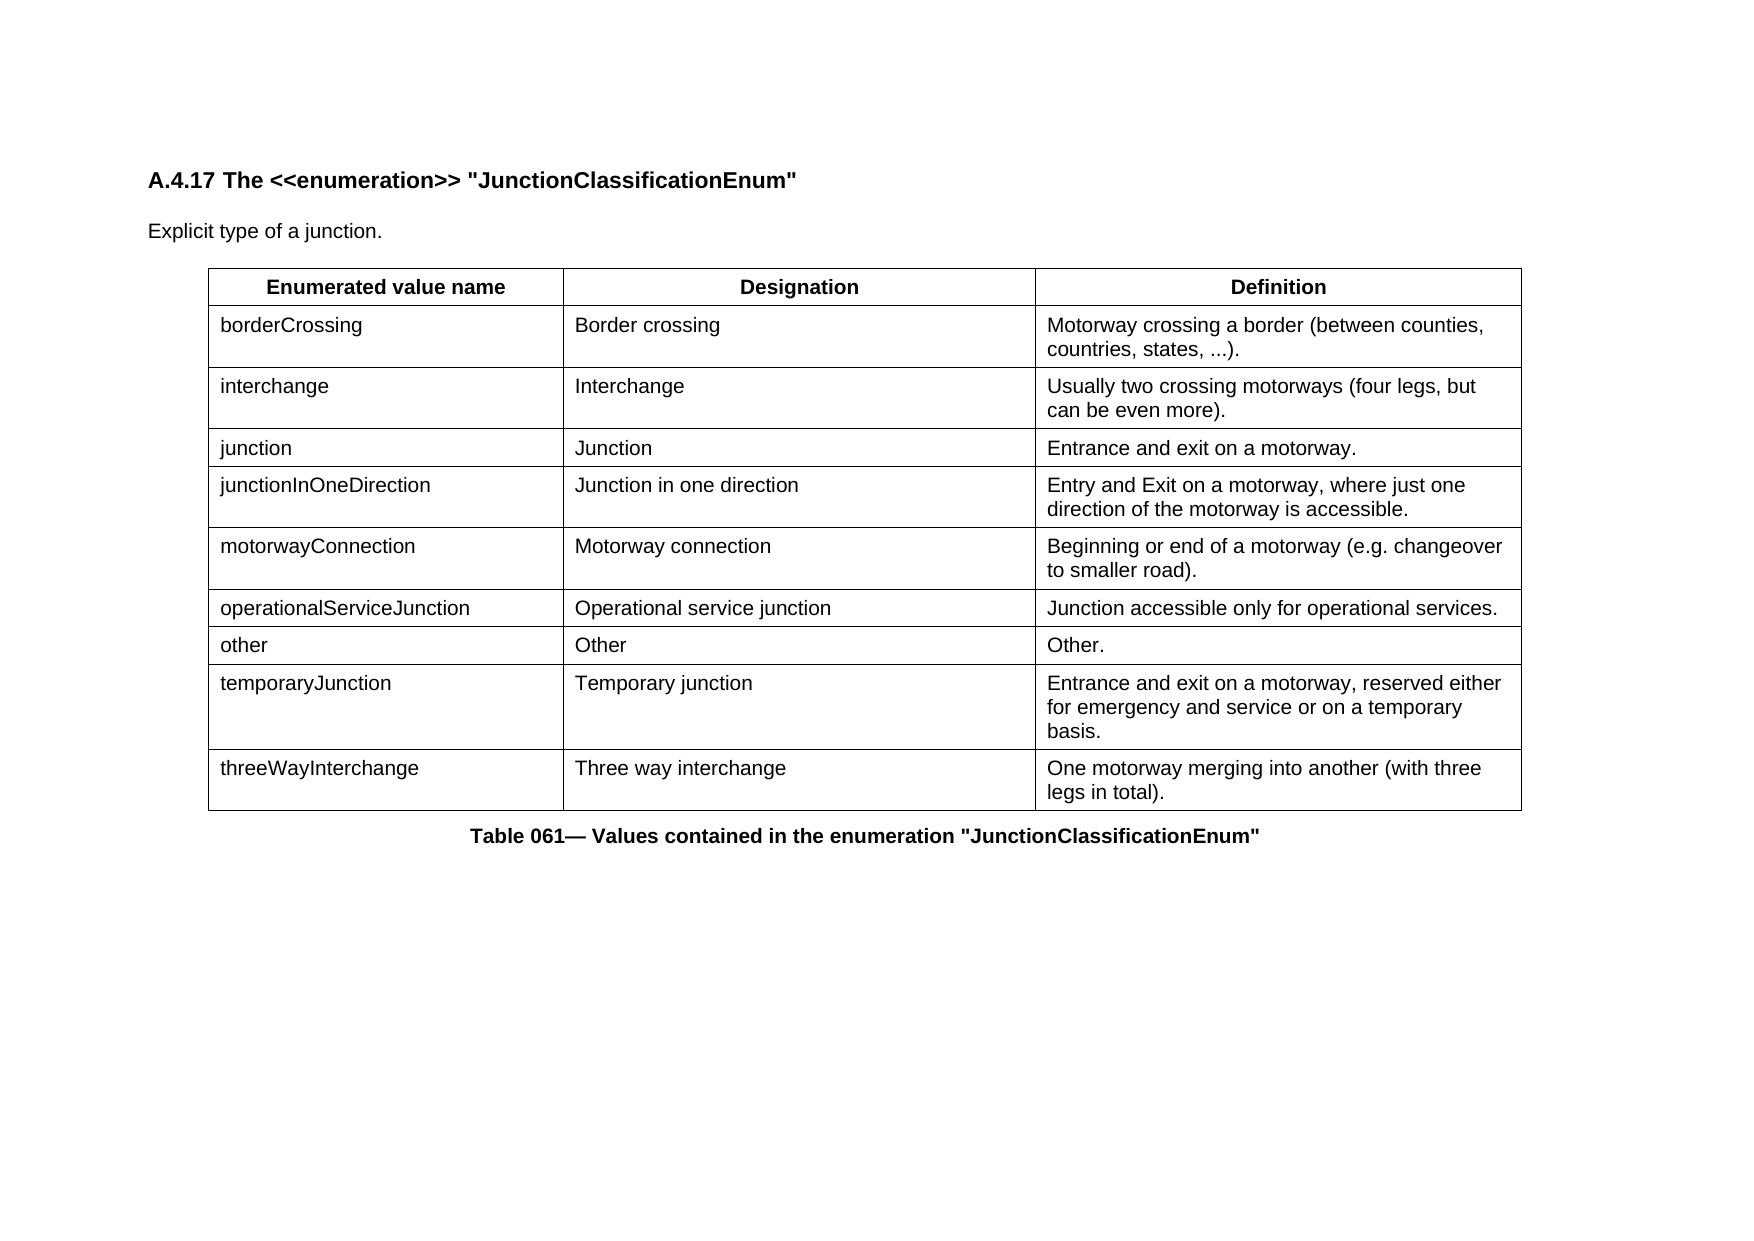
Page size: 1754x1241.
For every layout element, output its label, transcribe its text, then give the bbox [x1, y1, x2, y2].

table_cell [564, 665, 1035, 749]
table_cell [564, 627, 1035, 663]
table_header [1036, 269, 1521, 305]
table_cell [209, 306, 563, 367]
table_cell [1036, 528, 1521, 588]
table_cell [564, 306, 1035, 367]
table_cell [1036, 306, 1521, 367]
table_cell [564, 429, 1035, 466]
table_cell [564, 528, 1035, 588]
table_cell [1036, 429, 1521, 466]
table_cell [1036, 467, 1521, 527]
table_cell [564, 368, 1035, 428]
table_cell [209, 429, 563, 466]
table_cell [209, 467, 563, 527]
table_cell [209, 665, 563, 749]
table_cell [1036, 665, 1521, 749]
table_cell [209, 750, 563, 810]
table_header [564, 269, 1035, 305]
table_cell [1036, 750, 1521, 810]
title Table 61— Values contained in the enumeration "JunctionClassificationEnum" [148, 824, 1583, 848]
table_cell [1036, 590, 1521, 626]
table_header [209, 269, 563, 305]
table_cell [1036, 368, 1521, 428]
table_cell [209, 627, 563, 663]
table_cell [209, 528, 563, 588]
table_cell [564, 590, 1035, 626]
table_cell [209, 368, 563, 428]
text The <<enumeration>> "JunctionClassificationEnum" [148, 168, 1583, 194]
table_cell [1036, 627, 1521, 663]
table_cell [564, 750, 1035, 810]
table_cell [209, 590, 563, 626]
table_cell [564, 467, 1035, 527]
text Explicit type of a junction. [148, 219, 1583, 243]
